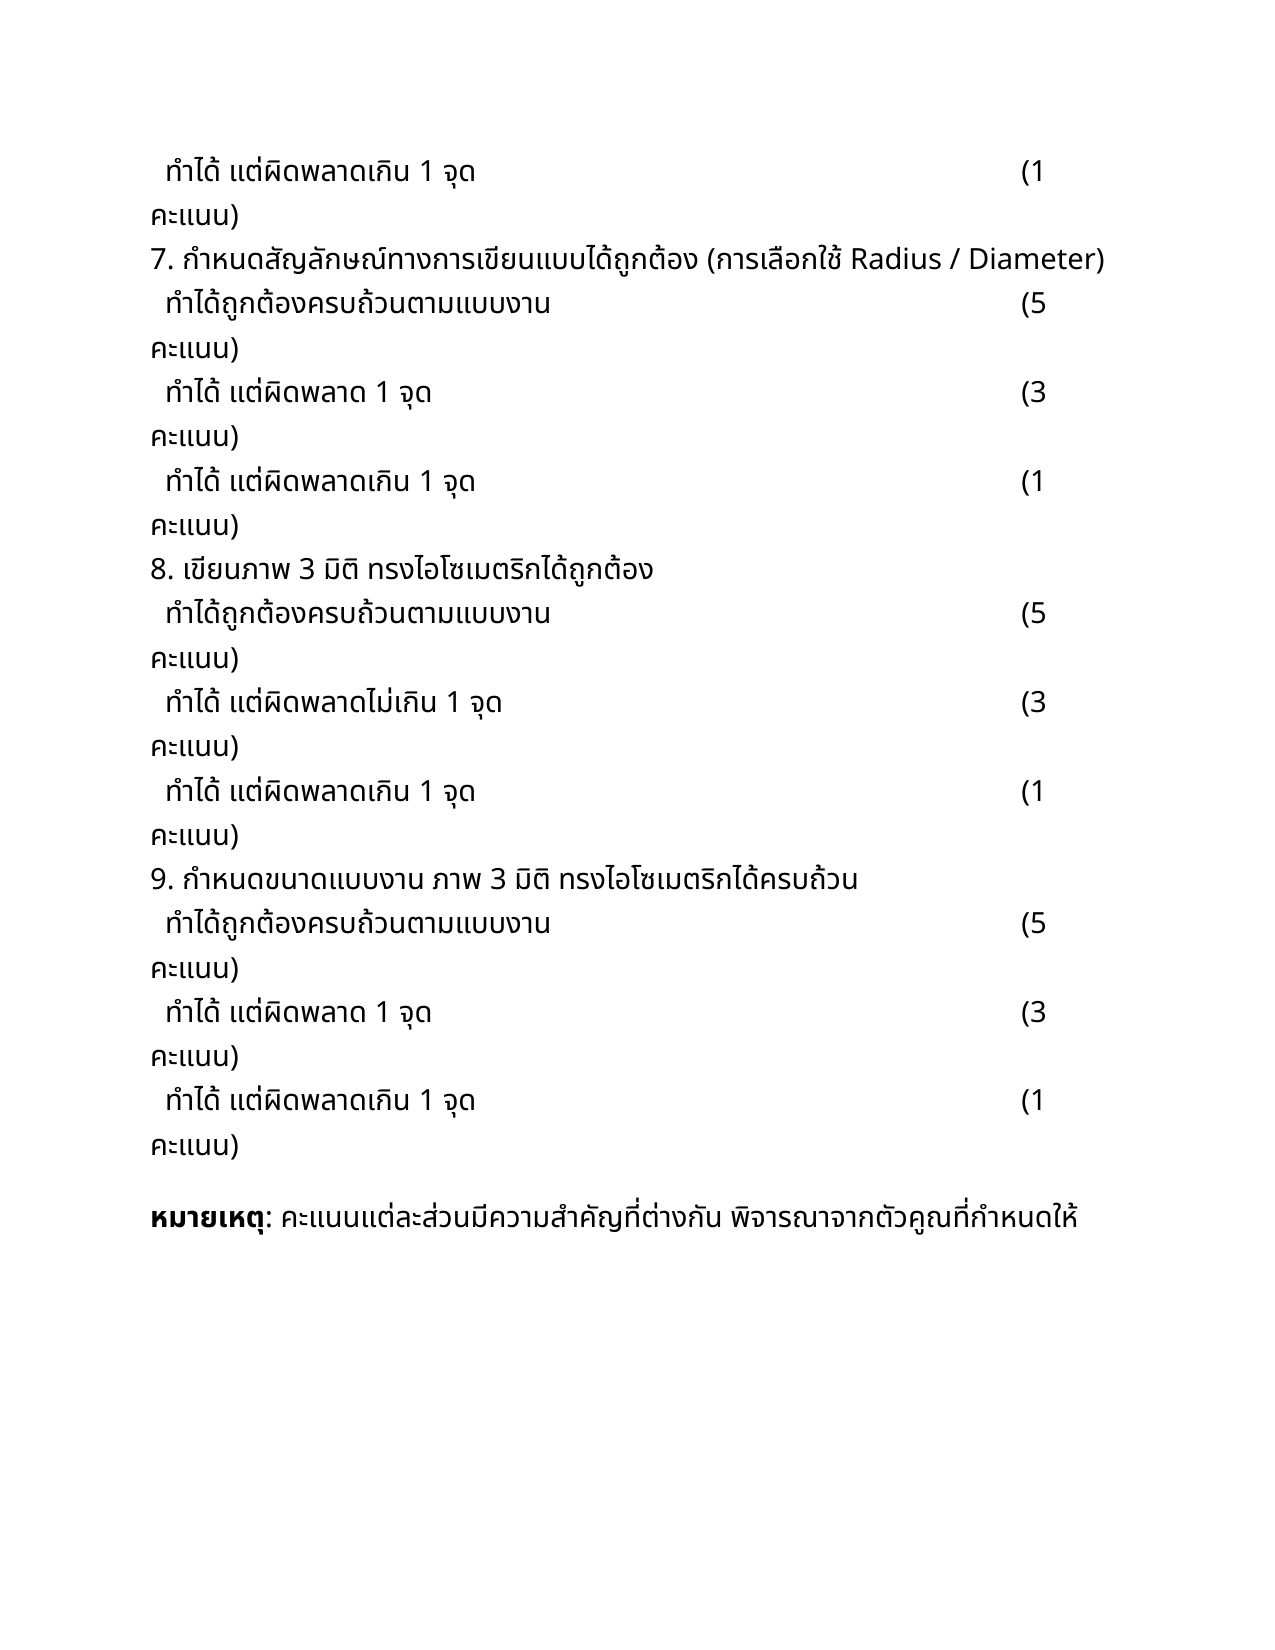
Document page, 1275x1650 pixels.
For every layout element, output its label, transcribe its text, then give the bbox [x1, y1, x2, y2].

text ทำได้ แต่ผิดพลาด 1 จุด (3 คะแนน) [150, 371, 1125, 460]
text ทำได้ถูกต้องครบถ้วนตามแบบงาน (5 คะแนน) [150, 283, 1125, 371]
text ทำได้ แต่ผิดพลาดเกิน 1 จุด (1 คะแนน) [150, 460, 1125, 548]
text 7. กำหนดสัญลักษณ์ทางการเขียนแบบได้ถูกต้อง (การเลือกใช้ Radius / Diameter) [150, 238, 1125, 283]
text ทำได้ แต่ผิดพลาดเกิน 1 จุด (1 คะแนน) [150, 150, 1125, 238]
text ทำได้ถูกต้องครบถ้วนตามแบบงาน (5 คะแนน) [150, 903, 1125, 991]
text ทำได้ แต่ผิดพลาดเกิน 1 จุด (1 คะแนน) [150, 770, 1125, 858]
text ทำได้ แต่ผิดพลาดไม่เกิน 1 จุด (3 คะแนน) [150, 681, 1125, 770]
text 8. เขียนภาพ 3 มิติ ทรงไอโซเมตริกได้ถูกต้อง [150, 548, 1125, 593]
text หมายเหตุ: คะแนนแต่ละส่วนมีความสำคัญที่ต่างกัน พิจารณาจากตัวคูณที่กำหนดให้ [150, 1196, 1125, 1241]
text 9. กำหนดขนาดแบบงาน ภาพ 3 มิติ ทรงไอโซเมตริกได้ครบถ้วน [150, 858, 1125, 903]
text ทำได้ แต่ผิดพลาด 1 จุด (3 คะแนน) [150, 991, 1125, 1080]
text ทำได้ แต่ผิดพลาดเกิน 1 จุด (1 คะแนน) [150, 1080, 1125, 1168]
text ทำได้ถูกต้องครบถ้วนตามแบบงาน (5 คะแนน) [150, 593, 1125, 681]
